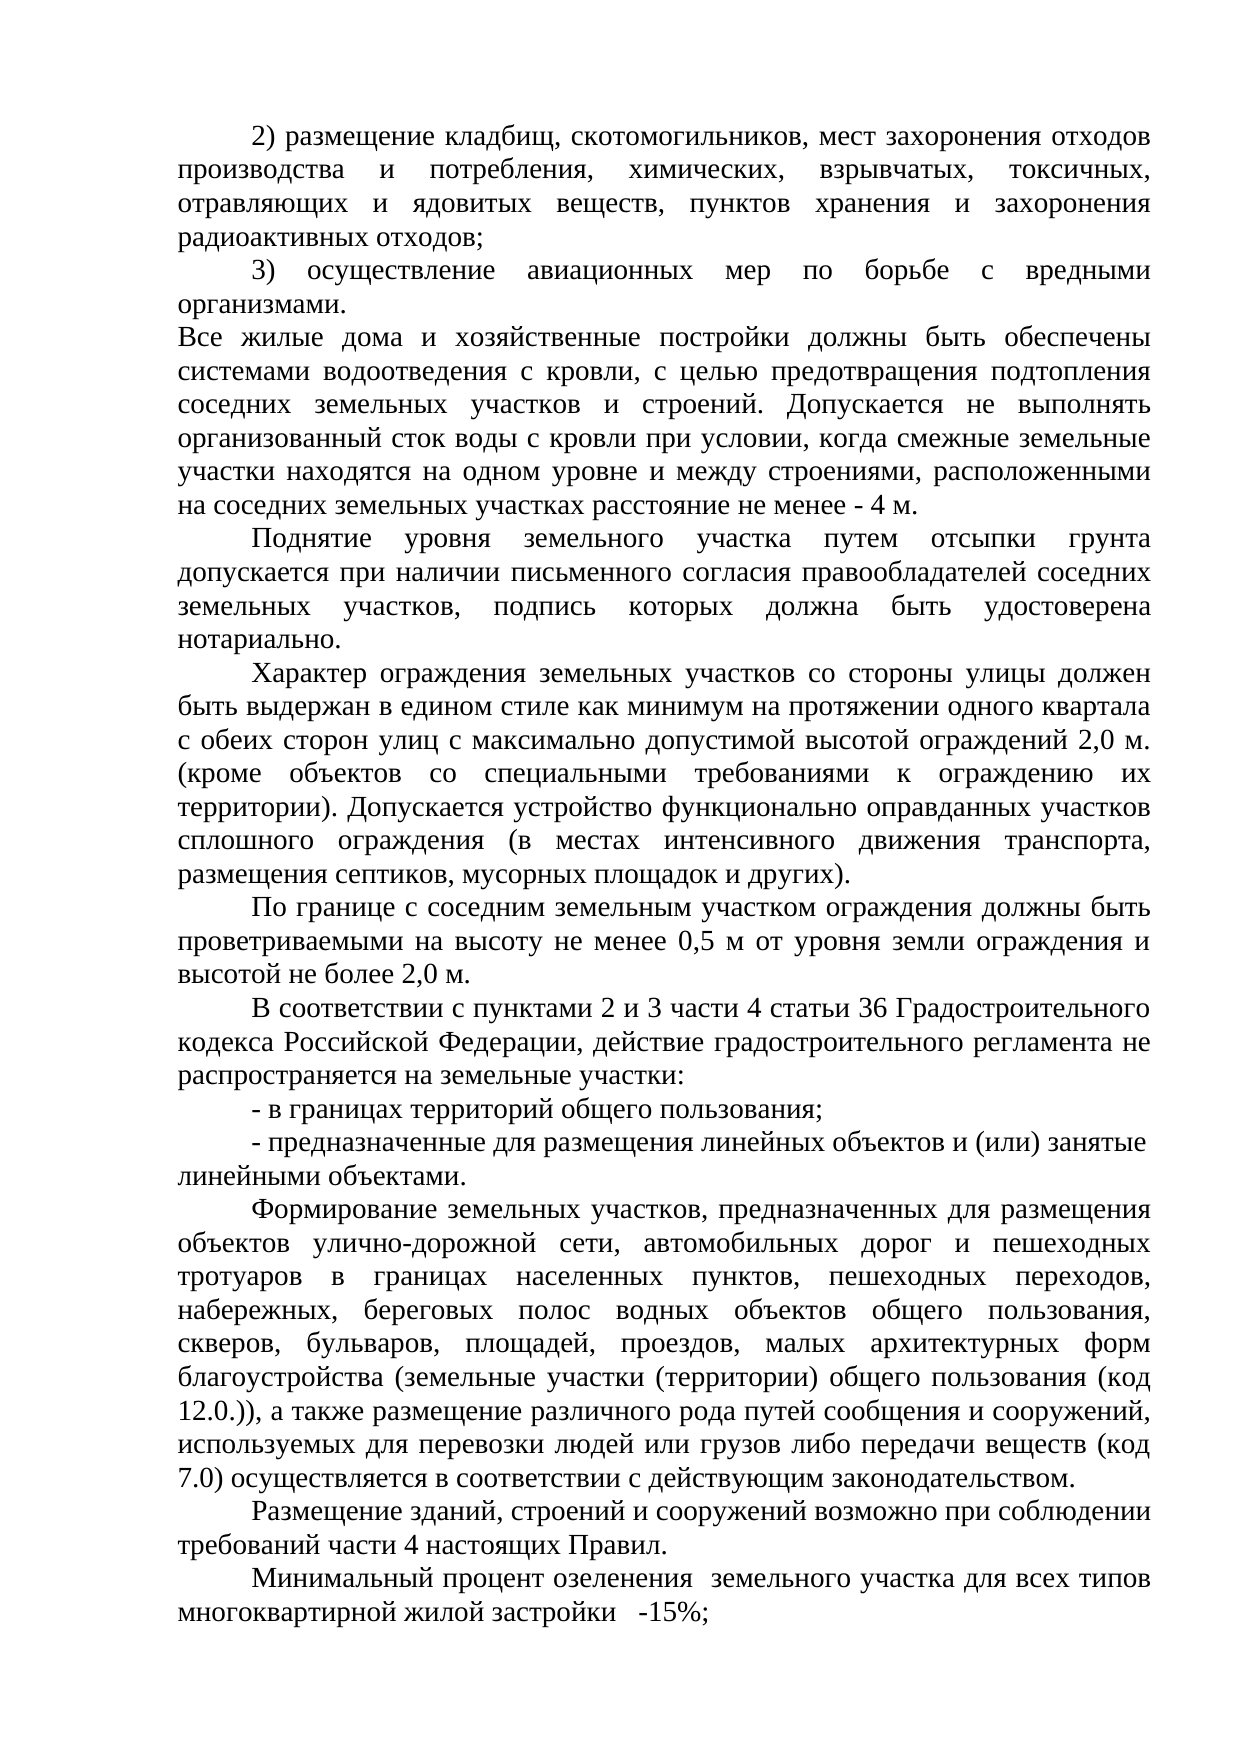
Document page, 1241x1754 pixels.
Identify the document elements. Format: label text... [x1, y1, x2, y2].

text В соответствии с пунктами 2 и 3 части 4 статьи 36 Градостроительного кодекса Российской Федерации, действие градостроительного регламента не распространяется на земельные участки: [177, 990, 1152, 1091]
text Все жилые дома и хозяйственные постройки должны быть обеспечены системами водоотведения с кровли, с целью предотвращения подтопления соседних земельных участков и строений. Допускается не выполнять организованный сток воды с кровли при условии, когда смежные земельные участки находятся на одном уровне и между строениями, расположенными на соседних земельных участках расстояние не менее - 4 м. [177, 319, 1152, 521]
text Размещение зданий, строений и сооружений возможно при соблюдении требований части 4 настоящих Правил. [177, 1493, 1152, 1560]
text 2) размещение кладбищ, скотомогильников, мест захоронения отходов производства и потребления, химических, взрывчатых, токсичных, отравляющих и ядовитых веществ, пунктов хранения и захоронения радиоактивных отходов; [177, 118, 1152, 252]
text линейными объектами. [177, 1158, 1152, 1191]
text - предназначенные для размещения линейных объектов и (или) занятые [177, 1124, 1152, 1158]
text Формирование земельных участков, предназначенных для размещения объектов улично-дорожной сети, автомобильных дорог и пешеходных тротуаров в границах населенных пунктов, пешеходных переходов, набережных, береговых полос водных объектов общего пользования, скверов, бульваров, площадей, проездов, малых архитектурных форм благоустройства (земельные участки (территории) общего пользования (код 12.0.)), а также размещение различного рода путей сообщения и сооружений, используемых для перевозки людей или грузов либо передачи веществ (код 7.0) осуществляется в соответствии с действующим законодательством. [177, 1191, 1152, 1493]
text - в границах территорий общего пользования; [177, 1091, 1152, 1124]
text 3) осуществление авиационных мер по борьбе с вредными организмами. [177, 252, 1152, 319]
text По границе с соседним земельным участком ограждения должны быть проветриваемыми на высоту не менее 0,5 м от уровня земли ограждения и высотой не более 2,0 м. [177, 889, 1152, 990]
text Минимальный процент озеленения земельного участка для всех типов многоквартирной жилой застройки -15%; [177, 1560, 1152, 1627]
text Поднятие уровня земельного участка путем отсыпки грунта допускается при наличии письменного согласия правообладателей соседних земельных участков, подпись которых должна быть удостоверена нотариально. [177, 521, 1152, 655]
text Характер ограждения земельных участков со стороны улицы должен быть выдержан в едином стиле как минимум на протяжении одного квартала с обеих сторон улиц с максимально допустимой высотой ограждений 2,0 м. (кроме объектов со специальными требованиями к ограждению их территории). Допускается устройство функционально оправданных участков сплошного ограждения (в местах интенсивного движения транспорта, размещения септиков, мусорных площадок и других). [177, 655, 1152, 889]
